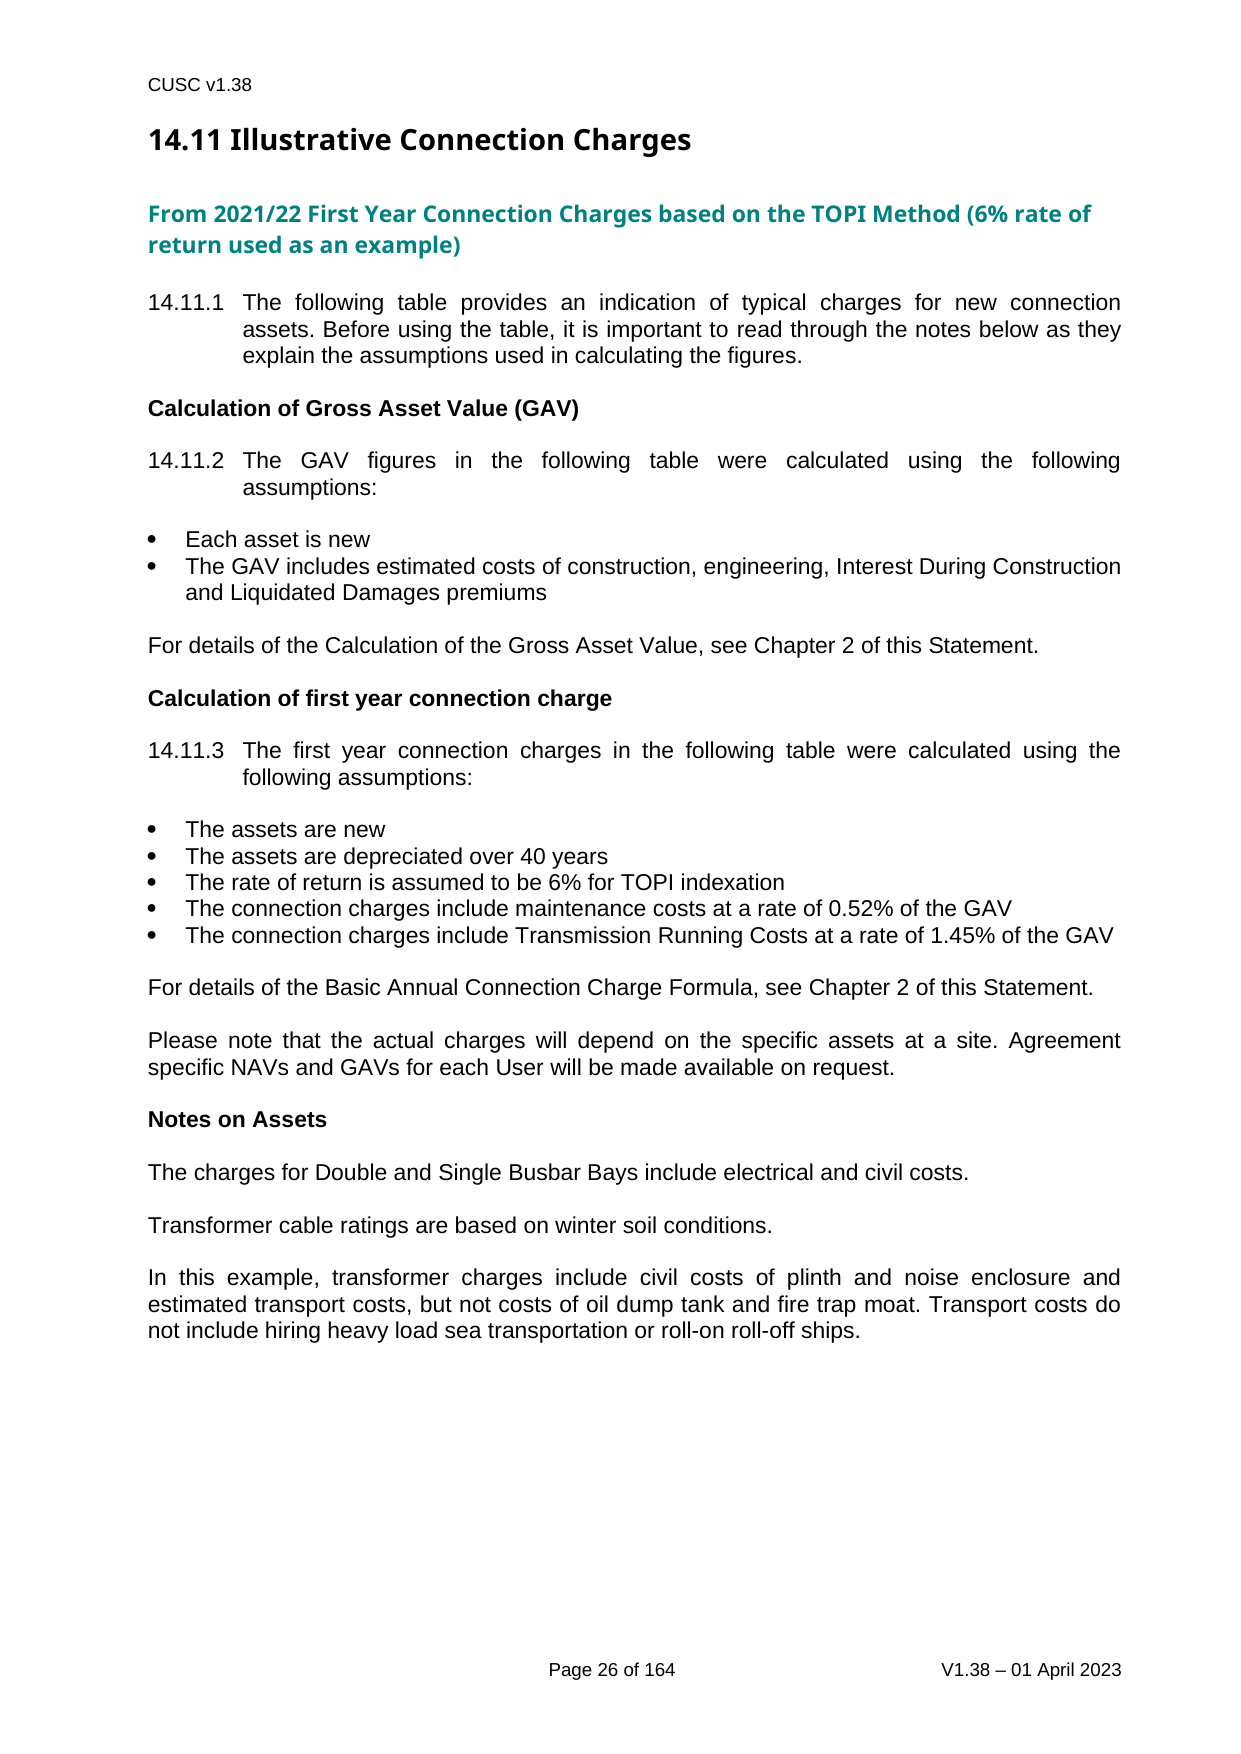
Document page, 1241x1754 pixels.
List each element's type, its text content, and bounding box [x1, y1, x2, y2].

text For details of the Calculation of the Gross Asset Value, see Chapter 2 of this Statement. [148, 632, 1121, 658]
text Please note that the actual charges will depend on the specific assets at a site. Agreement specific NAVs and GAVs for each User will be made available on request. [148, 1027, 1121, 1080]
list The charges for Double and Single Busbar Bays include electrical and civil costs. [148, 1159, 1121, 1185]
list The connection charges include maintenance costs at a rate of 0.52% of the GAV [148, 895, 1121, 922]
list Transformer cable ratings are based on winter soil conditions. [148, 1212, 1121, 1238]
text For details of the Basic Annual Connection Charge Formula, see Chapter 2 of this Statement. [148, 974, 1121, 1001]
list The assets are new [148, 816, 1121, 843]
list The connection charges include Transmission Running Costs at a rate of 1.45% of the GAV [148, 922, 1121, 948]
list The GAV includes estimated costs of construction, engineering, Interest During Construction and Liquidated Damages premiums [148, 553, 1121, 605]
list The rate of return is assumed to be 6% for TOPI indexation [148, 869, 1121, 895]
list The following table provides an indication of typical charges for new connection assets. Before using the table, it is important to read through the notes below as they explain the assumptions used in calculating the figures. [148, 289, 1121, 368]
text Calculation of Gross Asset Value (GAV) [148, 394, 1121, 421]
list Each asset is new [148, 526, 1121, 553]
list The assets are depreciated over 40 years [148, 843, 1121, 869]
list In this example, transformer charges include civil costs of plinth and noise enclosure and estimated transport costs, but not costs of oil dump tank and fire trap moat. Transport costs do not include hiring heavy load sea transportation or roll-on roll-off ships. [148, 1264, 1121, 1343]
subtitle 14.11 Illustrative Connection Charges [148, 119, 1121, 158]
subtitle From 2021/22 First Year Connection Charges based on the TOPI Method (6% rate of return used as an example) [148, 198, 1121, 260]
list The first year connection charges in the following table were calculated using the following assumptions: [148, 737, 1121, 790]
text Notes on Assets [148, 1106, 1121, 1132]
text Calculation of first year connection charge [148, 684, 1121, 711]
list The GAV figures in the following table were calculated using the following assumptions: [148, 447, 1121, 500]
